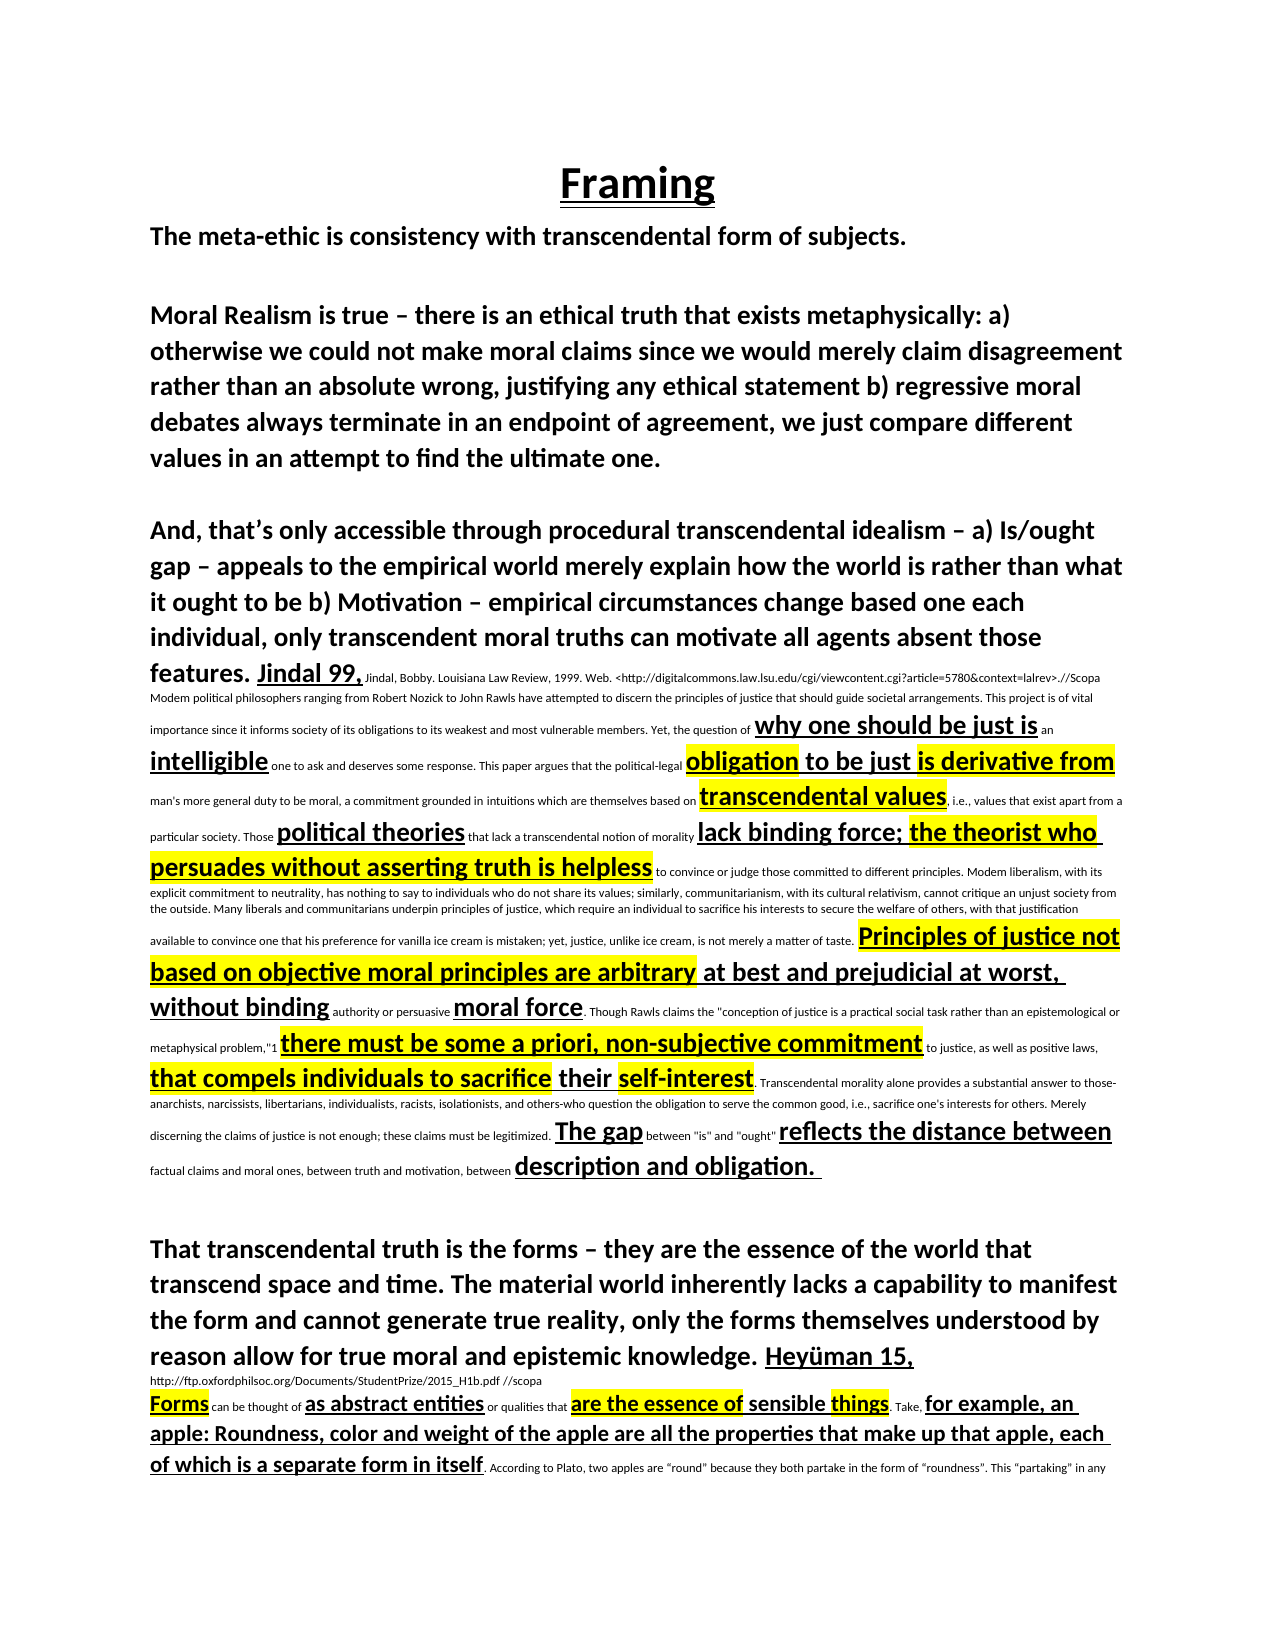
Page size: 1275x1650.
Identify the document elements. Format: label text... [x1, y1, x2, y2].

text And, that’s only accessible through procedural transcendental idealism – a) Is/ought gap – appeals to the empirical world merely explain how the world is rather than what it ought to be b) Motivation – empirical circumstances change based one each individual, only transcendent moral truths can motivate all agents absent those features. Jindal 99, Jindal, Bobby. Louisiana Law Review, 1999. Web. <http://digitalcommons.law.lsu.edu/cgi/viewcontent.cgi?article=5780&context=lalrev>.//Scopa Modem political philosophers ranging from Robert Nozick to John Rawls have attempted to discern the principles of justice that should guide societal arrangements. This project is of vital importance since it informs society of its obligations to its weakest and most vulnerable members. Yet, the question of why one should be just is an intelligible one to ask and deserves some response. This paper argues that the political-legal obligation to be just is derivative from man's more general duty to be moral, a commitment grounded in intuitions which are themselves based on transcendental values, i.e., values that exist apart from a particular society. Those political theories that lack a transcendental notion of morality lack binding force; the theorist who persuades without asserting truth is helpless to convince or judge those committed to different principles. Modem liberalism, with its explicit commitment to neutrality, has nothing to say to individuals who do not share its values; similarly, communitarianism, with its cultural relativism, cannot critique an unjust society from the outside. Many liberals and communitarians underpin principles of justice, which require an individual to sacrifice his interests to secure the welfare of others, with that justification available to convince one that his preference for vanilla ice cream is mistaken; yet, justice, unlike ice cream, is not merely a matter of taste. Principles of justice not based on objective moral principles are arbitrary at best and prejudicial at worst, without binding authority or persuasive moral force. Though Rawls claims the "conception of justice is a practical social task rather than an epistemological or metaphysical problem,"1 there must be some a priori, non-subjective commitment to justice, as well as positive laws, that compels individuals to sacrifice their self-interest. Transcendental morality alone provides a substantial answer to those-anarchists, narcissists, libertarians, individualists, racists, isolationists, and others-who question the obligation to serve the common good, i.e., sacrifice one's interests for others. Merely discerning the claims of justice is not enough; these claims must be legitimized. The gap between "is" and "ought" reflects the distance between factual claims and moral ones, between truth and motivation, between description and obligation. [150, 513, 1125, 1182]
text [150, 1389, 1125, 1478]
text That transcendental truth is the forms – they are the essence of the world that transcend space and time. The material world inherently lacks a capability to manifest the form and cannot generate true reality, only the forms themselves understood by reason allow for true moral and epistemic knowledge. Heyüman 15, http://ftp.oxfordphilsoc.org/Documents/StudentPrize/2015_H1b.pdf //scopa [150, 1232, 1125, 1388]
text Framing [150, 154, 1125, 210]
subtitle Moral Realism is true – there is an ethical truth that exists metaphysically: a) otherwise we could not make moral claims since we would merely claim disagreement rather than an absolute wrong, justifying any ethical statement b) regressive moral debates always terminate in an endpoint of agreement, we just compare different values in an attempt to find the ultimate one. [150, 298, 1125, 474]
subtitle The meta-ethic is consistency with transcendental form of subjects. [150, 219, 1125, 252]
